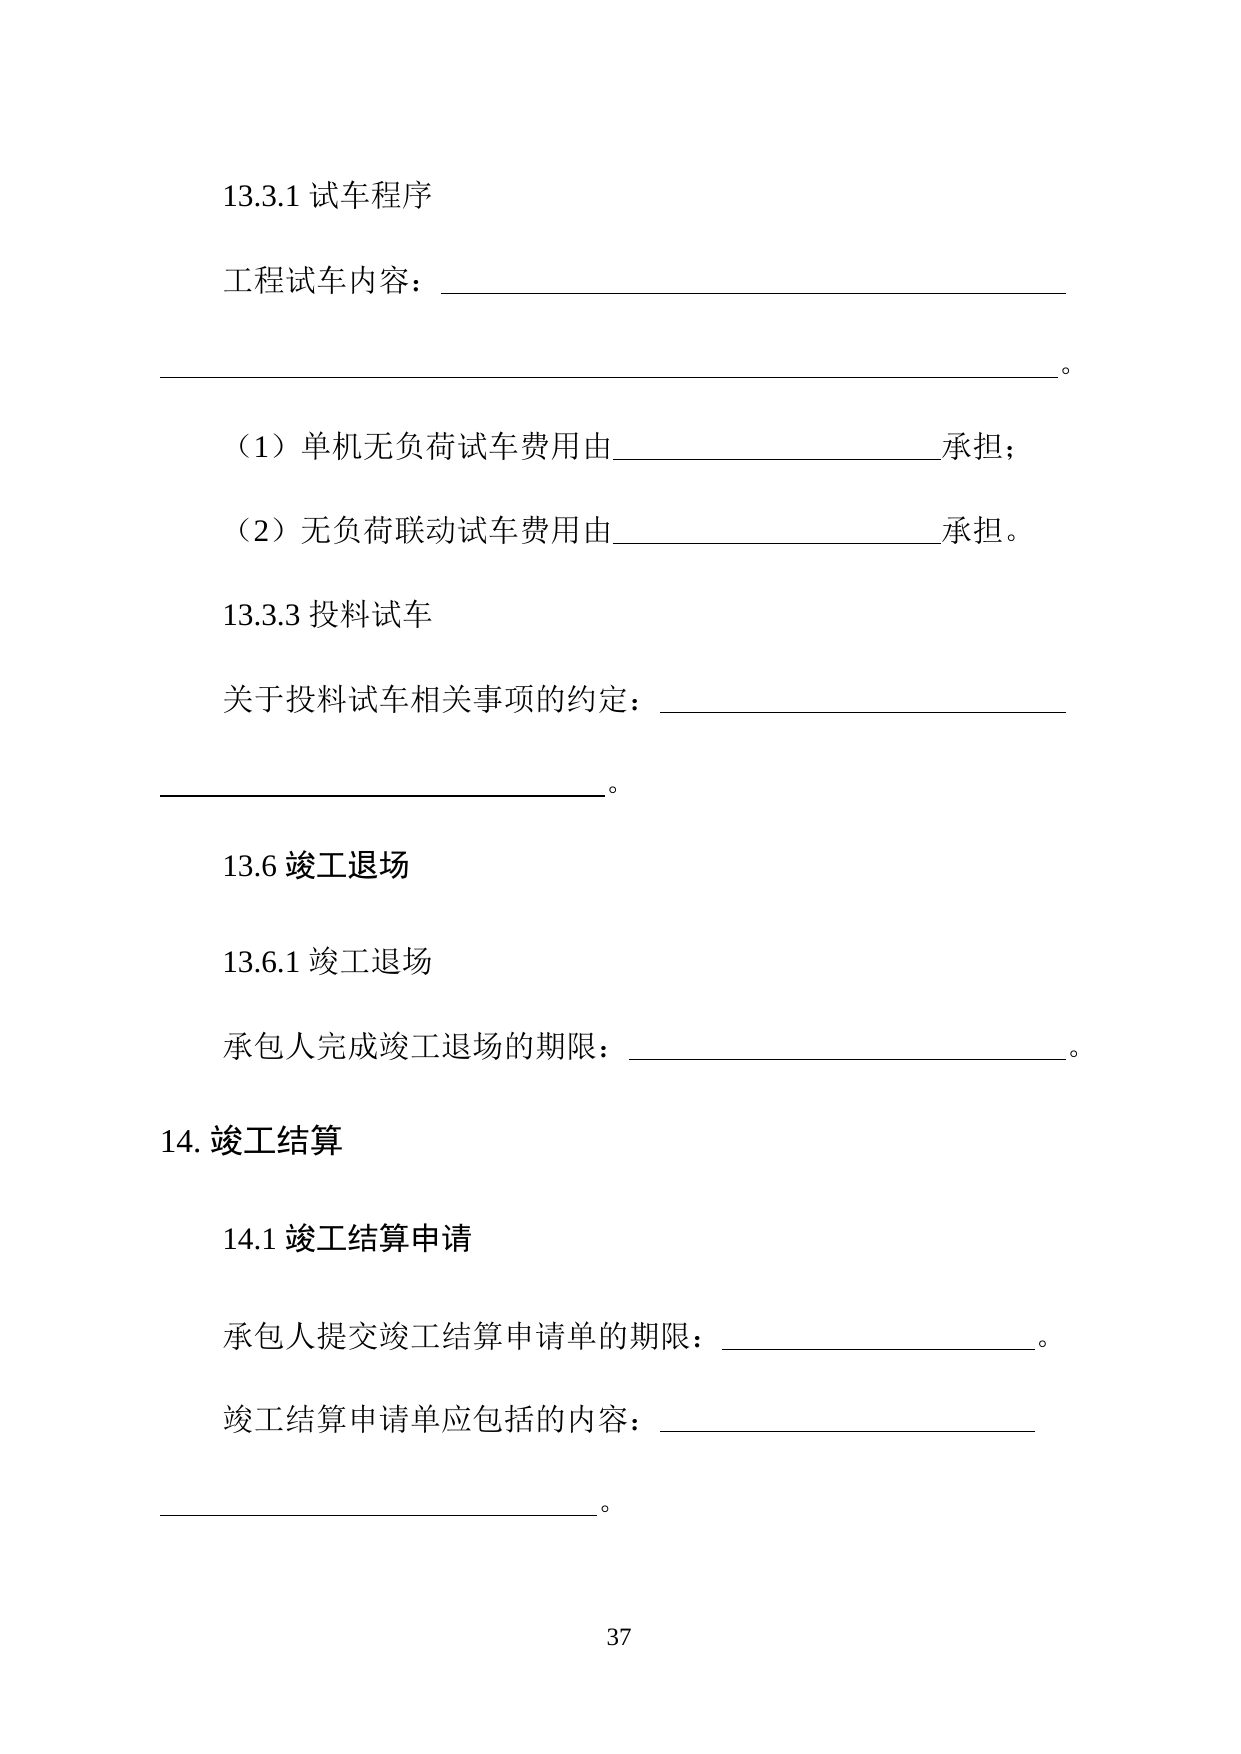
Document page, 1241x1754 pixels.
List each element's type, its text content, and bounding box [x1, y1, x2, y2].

text 竣工结算申请单应包括的内容： [159, 1384, 1078, 1449]
text （2）无负荷联动试车费用由 承担。 [159, 497, 1078, 562]
text 。 [159, 329, 1078, 394]
text 13.3.1 试车程序 [159, 162, 1078, 227]
text 13.6 竣工退场 [159, 831, 1078, 896]
text 13.3.3 投料试车 [159, 581, 1078, 646]
text 13.6.1 竣工退场 [159, 928, 1078, 993]
text 。 [159, 747, 1078, 812]
text 14.1 竣工结算申请 [159, 1205, 1078, 1270]
text 。 [159, 1467, 1078, 1532]
text 承包人完成竣工退场的期限： 。 [159, 1012, 1078, 1077]
text 承包人提交竣工结算申请单的期限： 。 [159, 1301, 1078, 1366]
text （1）单机无负荷试车费用由 承担； [159, 413, 1078, 478]
subtitle 14. 竣工结算 [159, 1107, 1078, 1172]
text 工程试车内容： [159, 246, 1078, 311]
text 关于投料试车相关事项的约定： [159, 664, 1078, 729]
